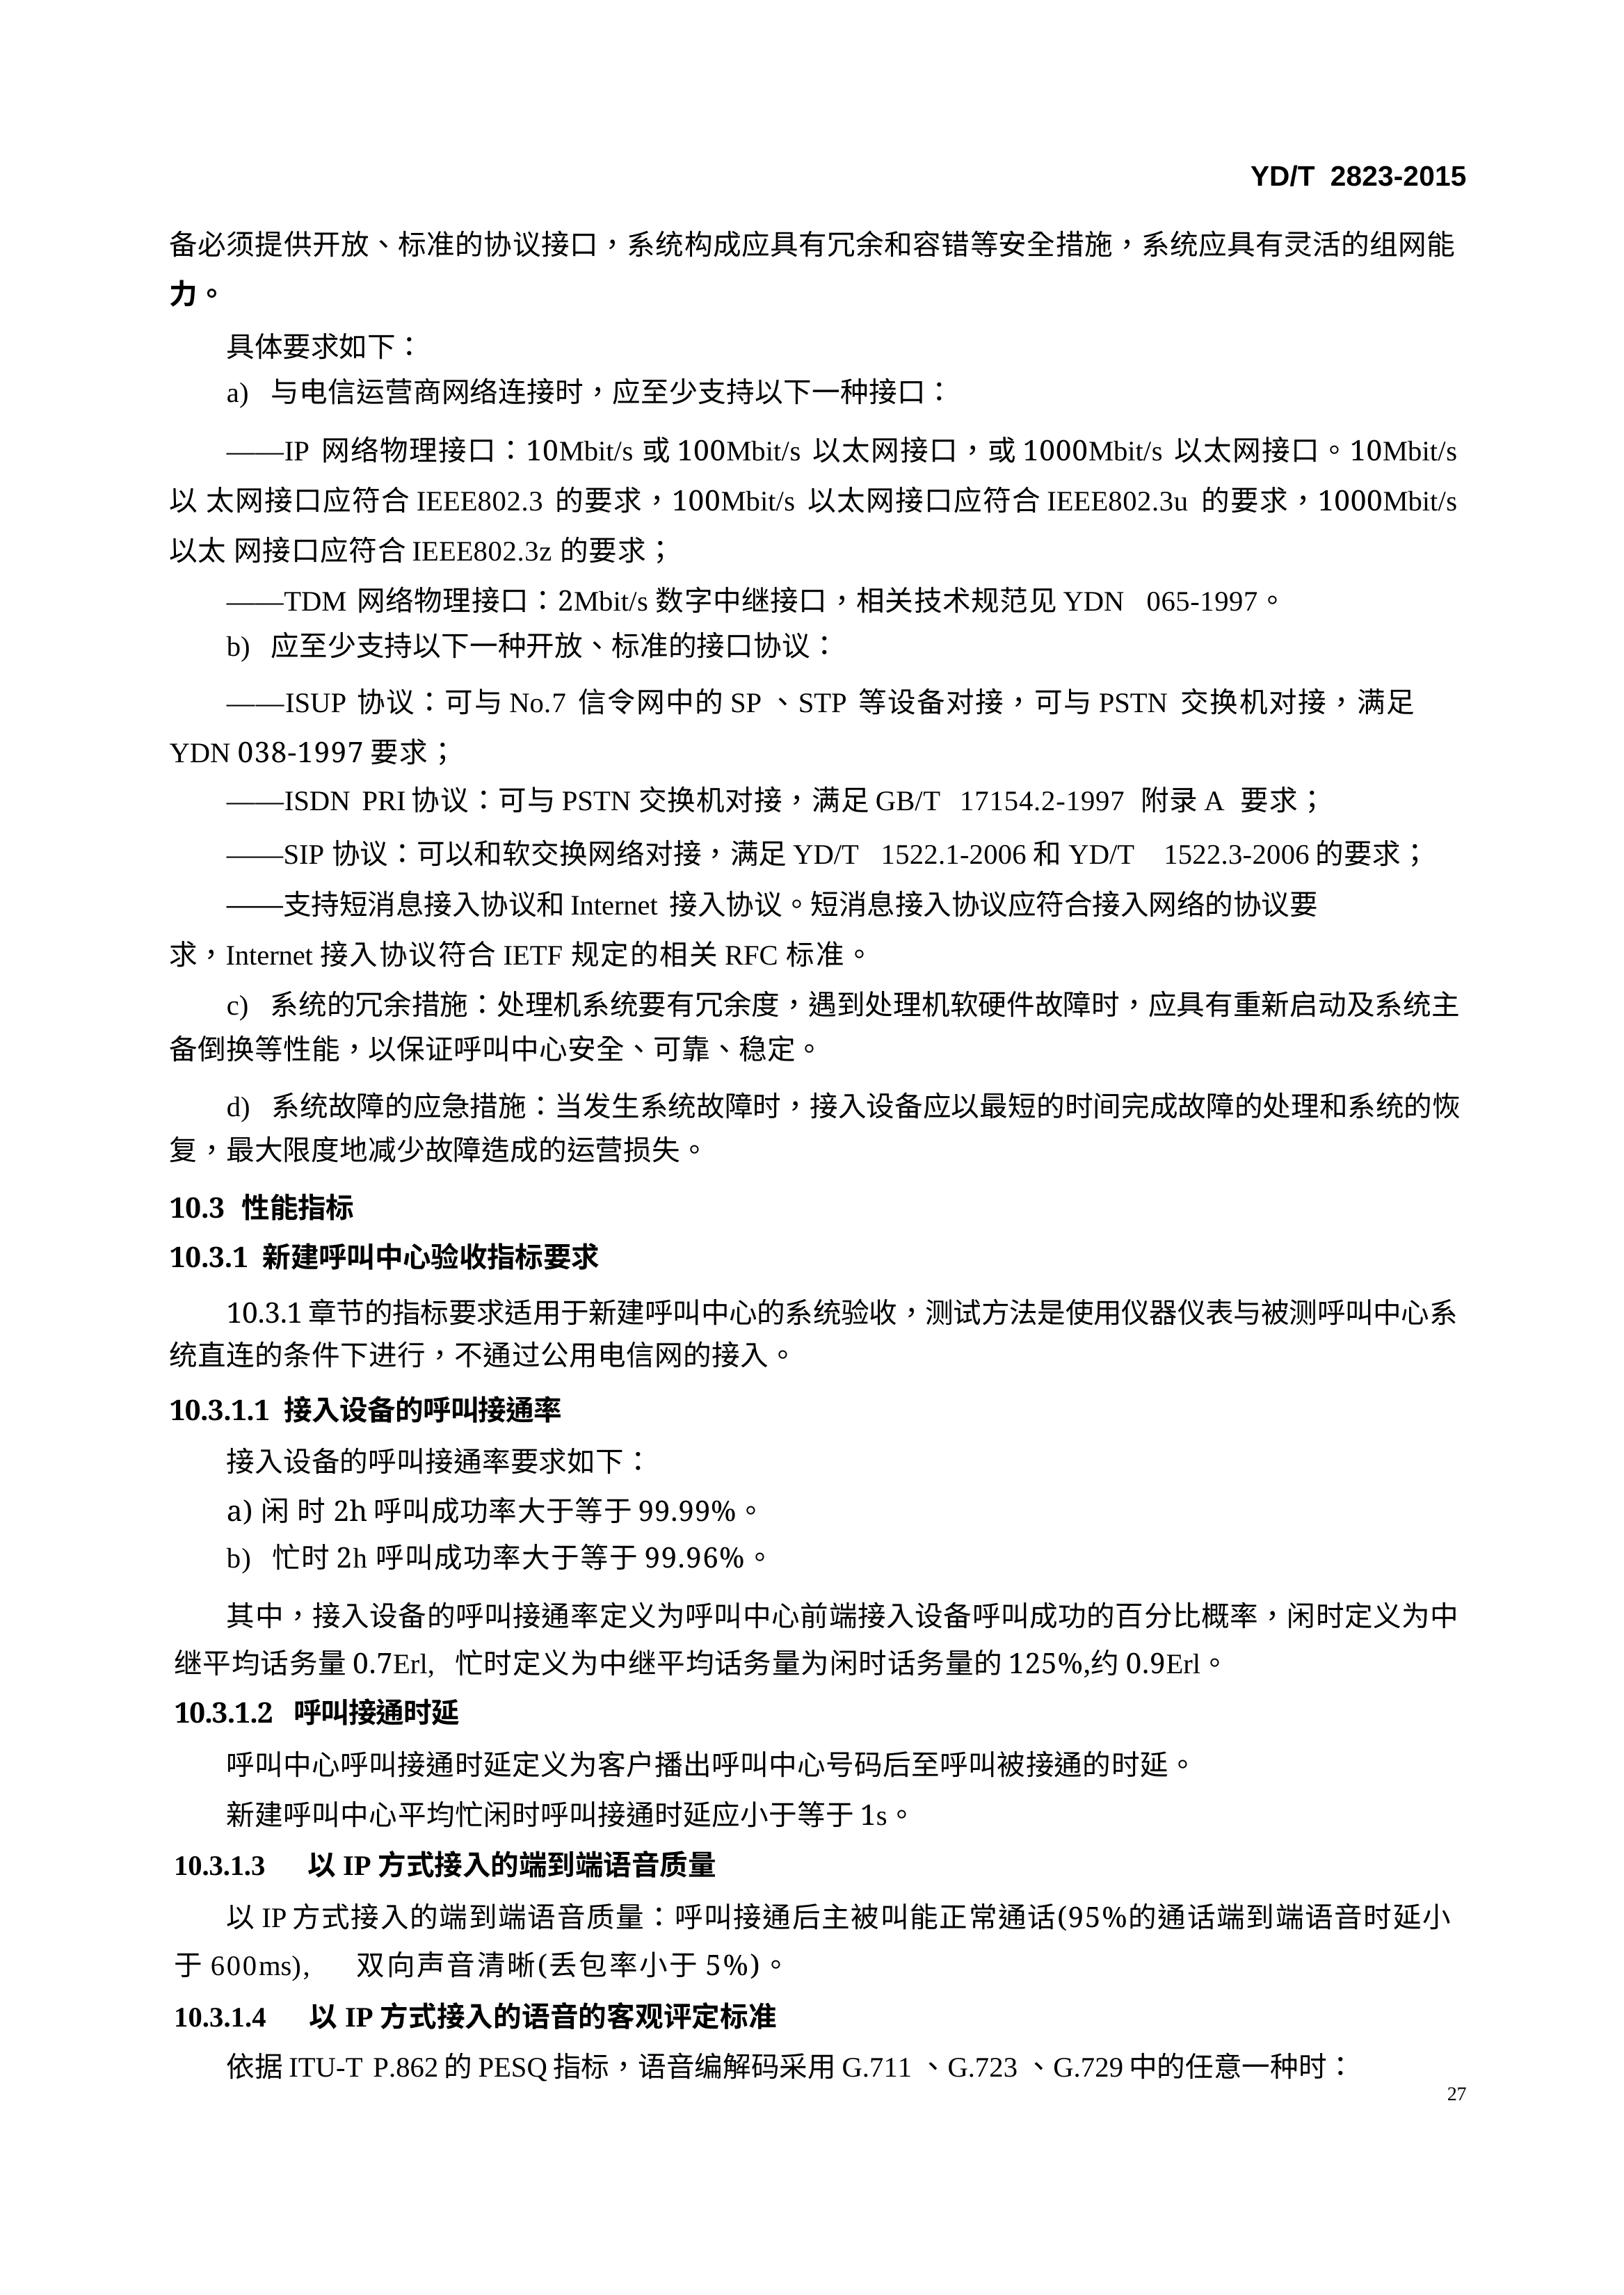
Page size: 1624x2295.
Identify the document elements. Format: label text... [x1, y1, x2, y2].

text 10.3.1.1 接入设备的呼叫接通率 [170, 1392, 1467, 1428]
text 备必须提供开放、标准的协议接口，系统构成应具有冗余和容错等安全措施，系统应具有灵活的组网能 [169, 227, 1467, 262]
text 其中，接入设备的呼叫接通率定义为呼叫中心前端接入设备呼叫成功的百分比概率，闲时定义为中 继平均话务量0.7Erl, 忙时定义为中继平均话务量为闲时话务量的125%,约0.9Erl。 [174, 1596, 1459, 1682]
text ——IP 网络物理接口：10Mbit/s 或100Mbit/s 以太网接口，或1000Mbit/s 以太网接口。10Mbit/s 以 太网接口应符合IEEE802.3 的要求，100Mbit/s 以太网接口应符合IEEE802.3u 的要求，1000Mbit/s 以太 网接口应符合IEEE802.3z 的要求； [169, 430, 1457, 569]
text 新建呼叫中心平均忙闲时呼叫接通时延应小于等于1s。 [227, 1796, 1467, 1832]
text ——ISUP 协议：可与No.7 信令网中的SP 、STP 等设备对接，可与PSTN 交换机对接，满足YDN 038-1997要求； [169, 682, 1456, 771]
text c) 系统的冗余措施：处理机系统要有冗余度，遇到处理机软硬件故障时，应具有重新启动及系统主 备倒换等性能，以保证呼叫中心安全、可靠、稳定。 [169, 985, 1461, 1068]
text ——支持短消息接入协议和Internet 接入协议。短消息接入协议应符合接入网络的协议要求，Internet 接入协议符合IETF 规定的相关RFC 标准。 [169, 885, 1456, 973]
text 10.3 性能指标 [170, 1190, 1467, 1225]
text 力。 [170, 276, 1467, 312]
text d) 系统故障的应急措施：当发生系统故障时，接入设备应以最短的时间完成故障的处理和系统的恢 复，最大限度地减少故障造成的运营损失。 [169, 1086, 1461, 1169]
text ——TDM 网络物理接口：2Mbit/s 数字中继接口，相关技术规范见YDN 065-1997。 [227, 583, 1467, 618]
text 接入设备的呼叫接通率要求如下： [227, 1444, 1467, 1479]
text 10.3.1 新建呼叫中心验收指标要求 [170, 1239, 1467, 1274]
text 10.3.1.3 以 IP 方式接入的端到端语音质量 [174, 1846, 1467, 1882]
text a) 闲 时 2h呼叫成功率大于等于99.99%。 [227, 1492, 1467, 1528]
text b) 忙时2h 呼叫成功率大于等于99.96%。 [227, 1540, 1467, 1575]
text 依据ITU-T P.862的PESQ指标，语音编解码采用G.711 、G.723 、G.729中的任意一种时： [227, 2050, 1467, 2084]
text 具体要求如下： [227, 328, 1467, 364]
text YD/T 2823-2015 [169, 165, 1466, 192]
text b) 应至少支持以下一种开放、标准的接口协议： [227, 629, 1467, 663]
text 呼叫中心呼叫接通时延定义为客户播出呼叫中心号码后至呼叫被接通的时延。 [227, 1747, 1467, 1782]
text 10.3.1.4 以 IP 方式接入的语音的客观评定标准 [174, 1999, 1467, 2034]
text 10.3.1.2 呼叫接通时延 [175, 1694, 1467, 1730]
text 以IP方式接入的端到端语音质量：呼叫接通后主被叫能正常通话(95%的通话端到端语音时延小于 600ms), 双向声音清晰(丢包率小于5%)。 [174, 1897, 1460, 1984]
text ——ISDN PRI协议：可与PSTN 交换机对接，满足GB/T 17154.2-1997 附录A 要求； [227, 782, 1467, 818]
text a) 与电信运营商网络连接时，应至少支持以下一种接口： [227, 375, 1467, 409]
text 10.3.1章节的指标要求适用于新建呼叫中心的系统验收，测试方法是使用仪器仪表与被测呼叫中心系 统直连的条件下进行，不通过公用电信网的接入。 [169, 1292, 1458, 1374]
text ——SIP 协议：可以和软交换网络对接，满足YD/T 1522.1-2006和 YD/T 1522.3-2006的要求； [227, 836, 1467, 871]
